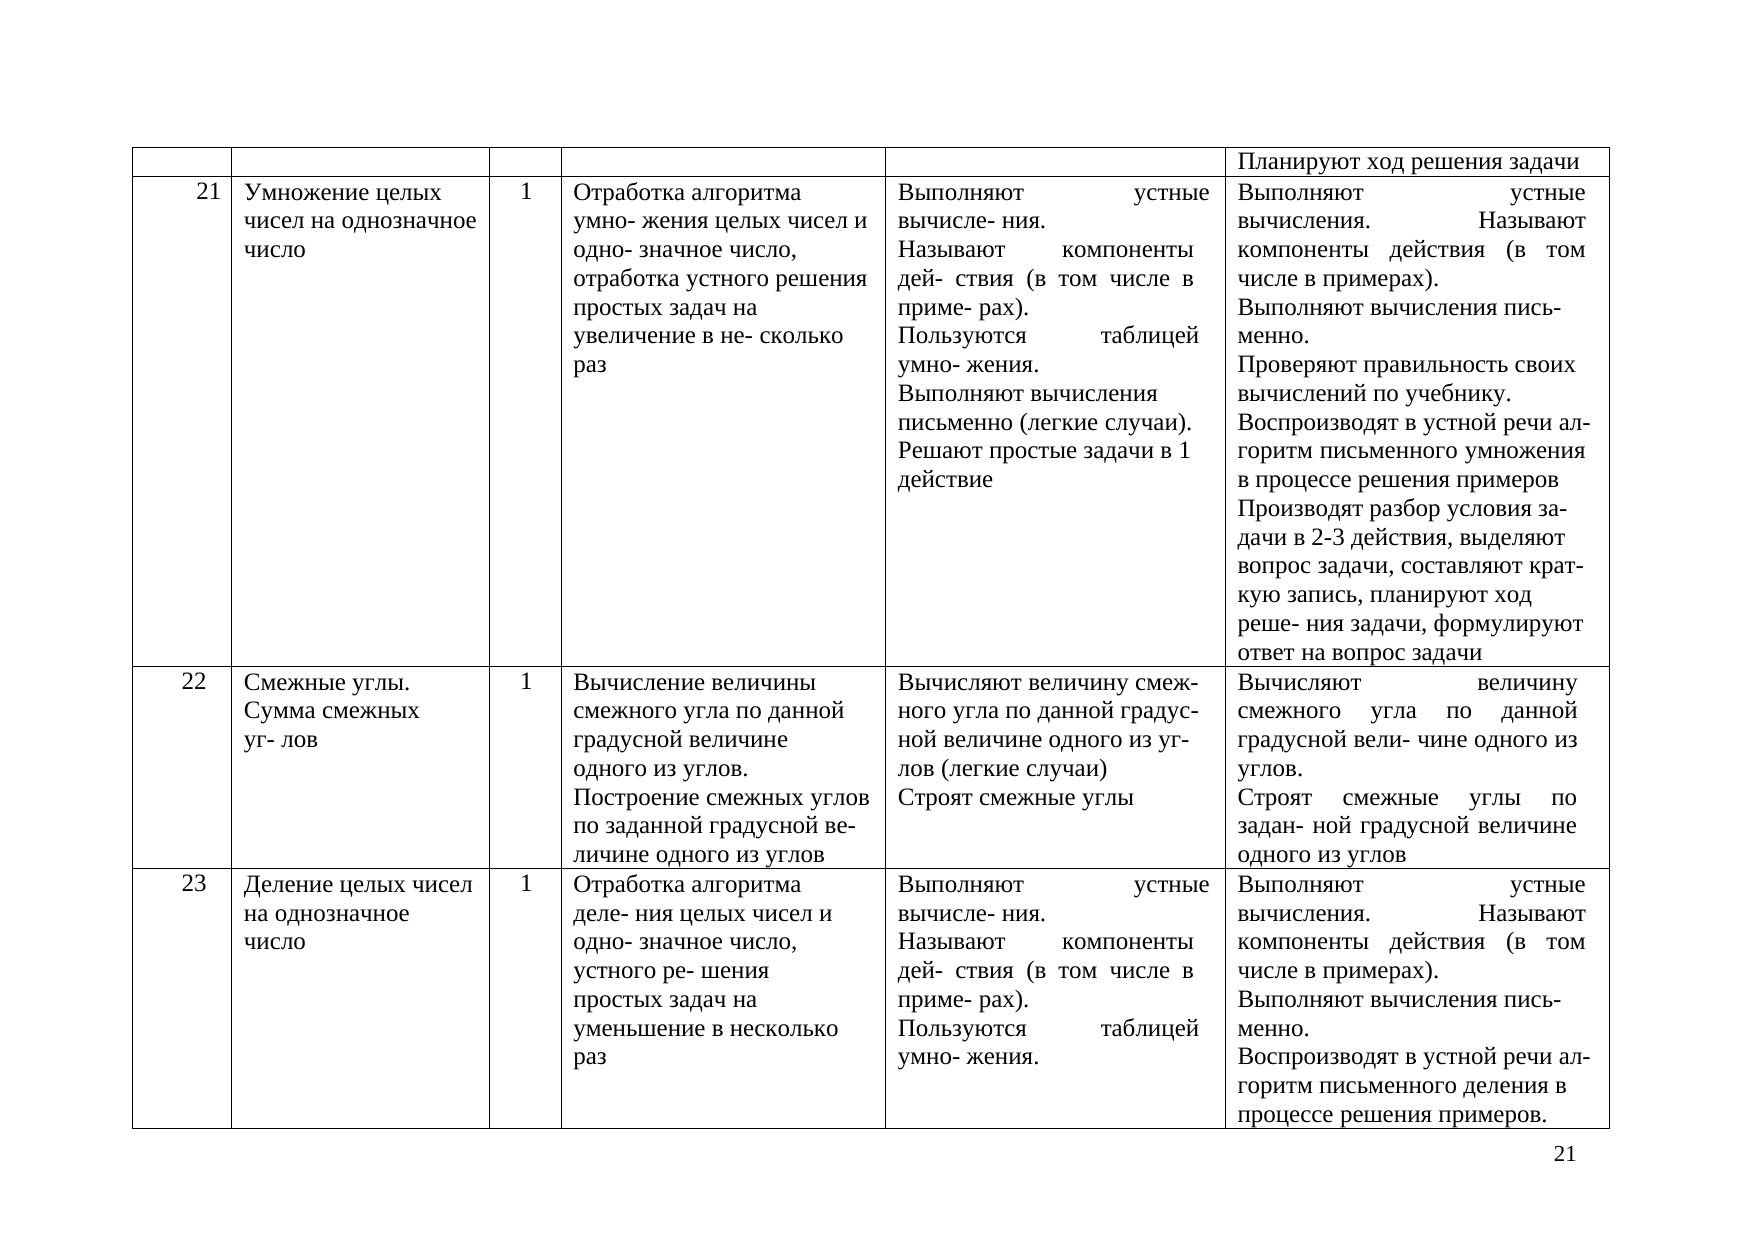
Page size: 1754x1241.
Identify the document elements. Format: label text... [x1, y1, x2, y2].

table_header [490, 148, 561, 176]
table_header [232, 148, 489, 176]
table_cell 23 [133, 869, 231, 1128]
table_cell Смежные углы. Сумма смежных уг- лов [232, 667, 489, 868]
table_cell 1 [490, 869, 561, 1128]
table_cell Отработка алгоритма деле- ния целых чисел и одно- значное число, устного ре- шения простых задач на уменьшение в несколько раз [562, 869, 885, 1128]
table_header Планируют ход решения задачи [1226, 148, 1609, 176]
table_cell Выполняют устные вычисле- ния. Называют компоненты дей- ствия (в том числе в приме- рах). Пользуются таблицей умно- жения. [886, 869, 1225, 1128]
table_cell Вычисляют величину смежного угла по данной градусной вели- чине одного из углов. Строят смежные углы по задан- ной градусной величине одного из углов [1226, 667, 1609, 868]
table_cell 1 [490, 667, 561, 868]
table_cell 22 [133, 667, 231, 868]
table_cell Вычисляют величину смеж- ного угла по данной градус- ной величине одного из уг- лов (легкие случаи) Строят смежные углы [886, 667, 1225, 868]
table_cell Выполняют устные вычисле- ния. Называют компоненты дей- ствия (в том числе в приме- рах). Пользуются таблицей умно- жения. Выполняют вычисления письменно (легкие случаи). Решают простые задачи в 1 действие [886, 177, 1225, 666]
table_header [562, 148, 885, 176]
table_cell Выполняют устные вычисления. Называют компоненты действия (в том числе в примерах). Выполняют вычисления пись- менно. Проверяют правильность своих вычислений по учебнику. Воспроизводят в устной речи ал- горитм письменного умножения в процессе решения примеров Производят разбор условия за- дачи в 2-3 действия, выделяют вопрос задачи, составляют крат- кую запись, планируют ход реше- ния задачи, формулируют ответ на вопрос задачи [1226, 177, 1609, 666]
table_cell Умножение целых чисел на однозначное число [232, 177, 489, 666]
table_cell Вычисление величины смежного угла по данной градусной величине одного из углов. Построение смежных углов по заданной градусной ве- личине одного из углов [562, 667, 885, 868]
table_cell 21 [133, 177, 231, 666]
table_header [133, 148, 231, 176]
table_cell 1 [490, 177, 561, 666]
table_cell Отработка алгоритма умно- жения целых чисел и одно- значное число, отработка устного решения простых задач на увеличение в не- сколько раз [562, 177, 885, 666]
table_header [886, 148, 1225, 176]
table_cell Деление целых чисел на однозначное число [232, 869, 489, 1128]
table_cell Выполняют устные вычисления. Называют компоненты действия (в том числе в примерах). Выполняют вычисления пись- менно. Воспроизводят в устной речи ал- горитм письменного деления в процессе решения примеров. [1226, 869, 1609, 1128]
